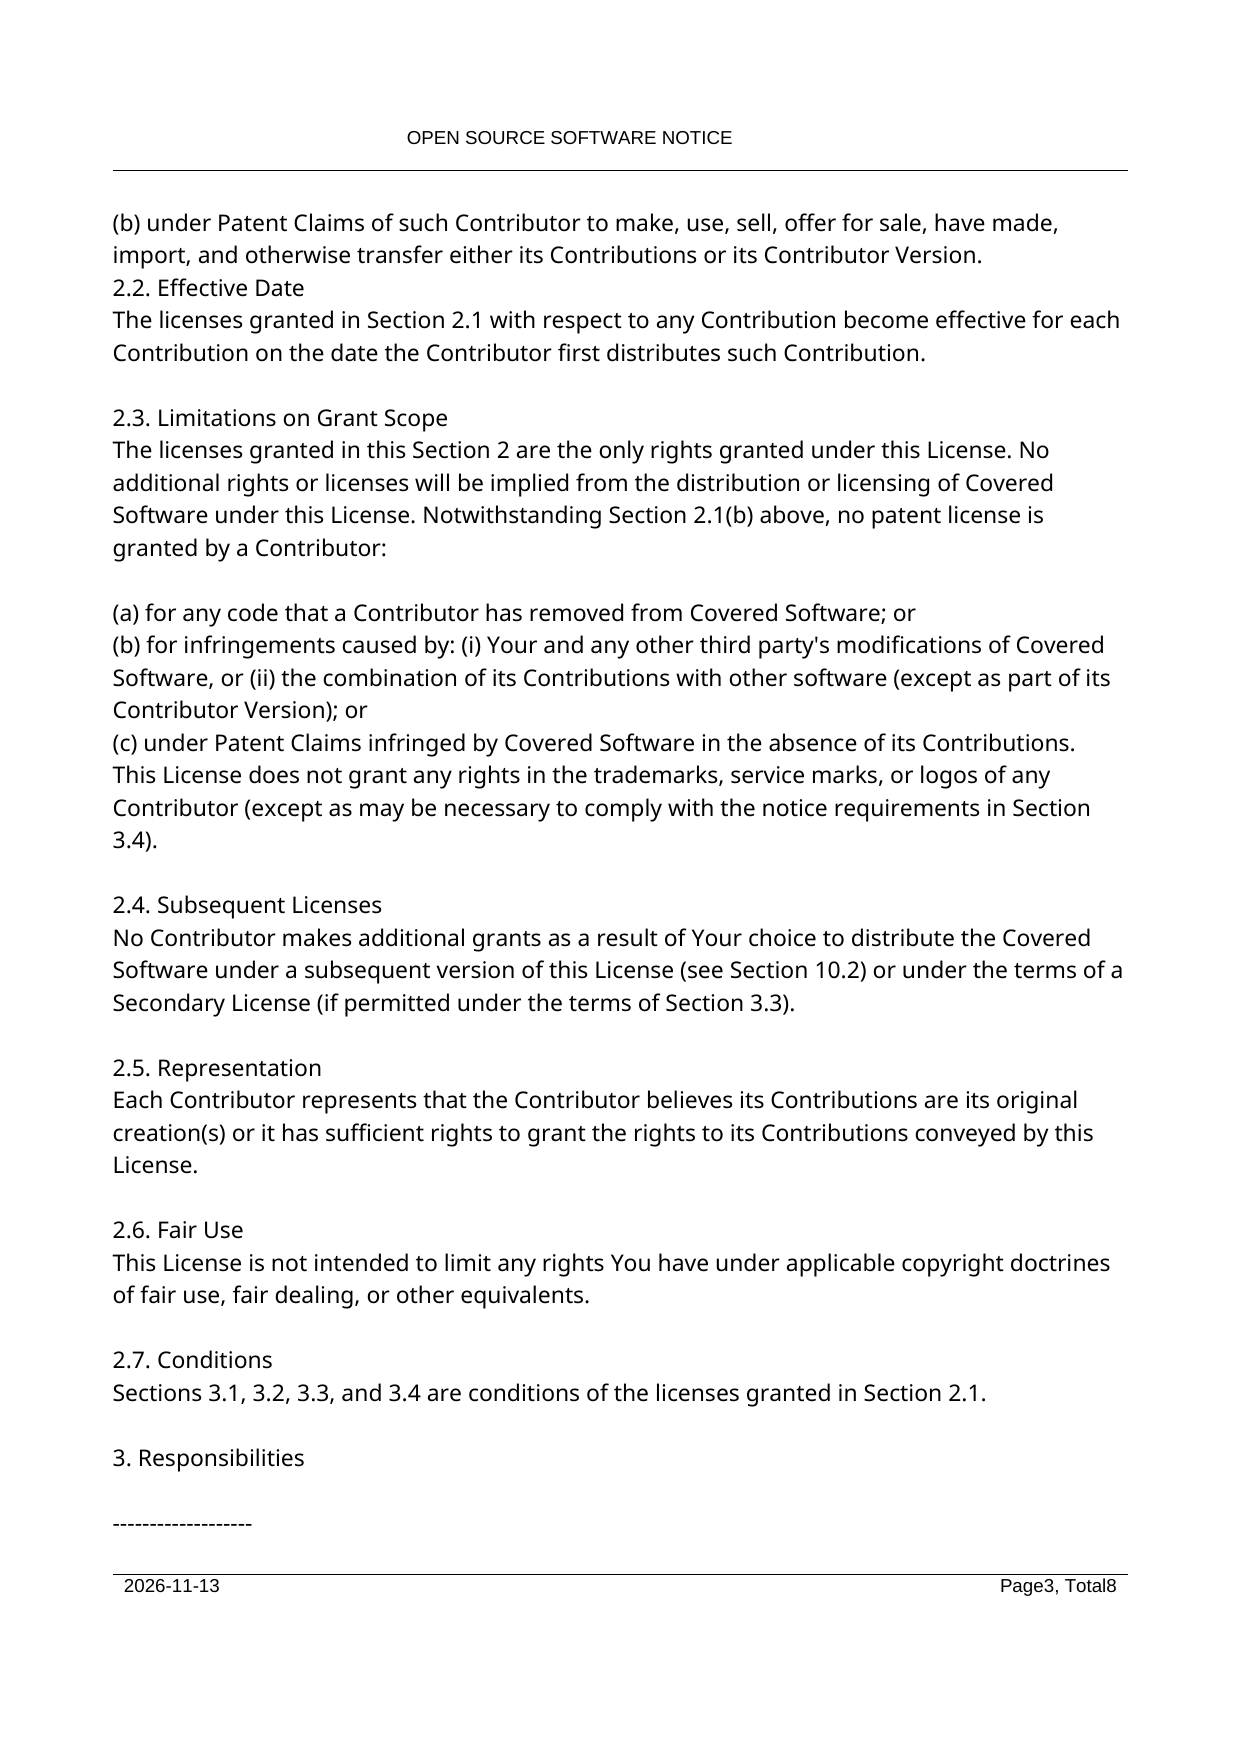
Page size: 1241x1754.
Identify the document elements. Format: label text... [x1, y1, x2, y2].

text The licenses granted in this Section 2 are the only rights granted under this License. No additional rights or licenses will be implied from the distribution or licensing of Covered Software under this License. Notwithstanding Section 2.1(b) above, no patent license is granted by a Contributor: [112, 434, 1128, 564]
text This License is not intended to limit any rights You have under applicable copyright doctrines of fair use, fair dealing, or other equivalents. [112, 1246, 1128, 1311]
text The licenses granted in Section 2.1 with respect to any Contribution become effective for each Contribution on the date the Contributor first distributes such Contribution. [112, 304, 1128, 369]
text 2.4. Subsequent Licenses [112, 889, 1128, 921]
text 2.3. Limitations on Grant Scope [112, 401, 1128, 434]
text Sections 3.1, 3.2, 3.3, and 3.4 are conditions of the licenses granted in Section 2.1. [112, 1376, 1128, 1409]
text 2.5. Representation [112, 1051, 1128, 1084]
text Each Contributor represents that the Contributor believes its Contributions are its original creation(s) or it has sufficient rights to grant the rights to its Contributions conveyed by this License. [112, 1084, 1128, 1181]
text 2.2. Effective Date [112, 271, 1128, 304]
text 2.7. Conditions [112, 1344, 1128, 1376]
text (b) under Patent Claims of such Contributor to make, use, sell, offer for sale, have made, import, and otherwise transfer either its Contributions or its Contributor Version. [112, 206, 1128, 271]
text (c) under Patent Claims infringed by Covered Software in the absence of its Contributions. [112, 726, 1128, 759]
text No Contributor makes additional grants as a result of Your choice to distribute the Covered Software under a subsequent version of this License (see Section 10.2) or under the terms of a Secondary License (if permitted under the terms of Section 3.3). [112, 921, 1128, 1019]
text 3. Responsibilities [112, 1441, 1128, 1474]
text (a) for any code that a Contributor has removed from Covered Software; or [112, 596, 1128, 629]
text (b) for infringements caused by: (i) Your and any other third party's modifications of Covered Software, or (ii) the combination of its Contributions with other software (except as part of its Contributor Version); or [112, 629, 1128, 726]
text ------------------- [112, 1506, 1128, 1539]
text 2.6. Fair Use [112, 1214, 1128, 1246]
text This License does not grant any rights in the trademarks, service marks, or logos of any Contributor (except as may be necessary to comply with the notice requirements in Section 3.4). [112, 759, 1128, 856]
